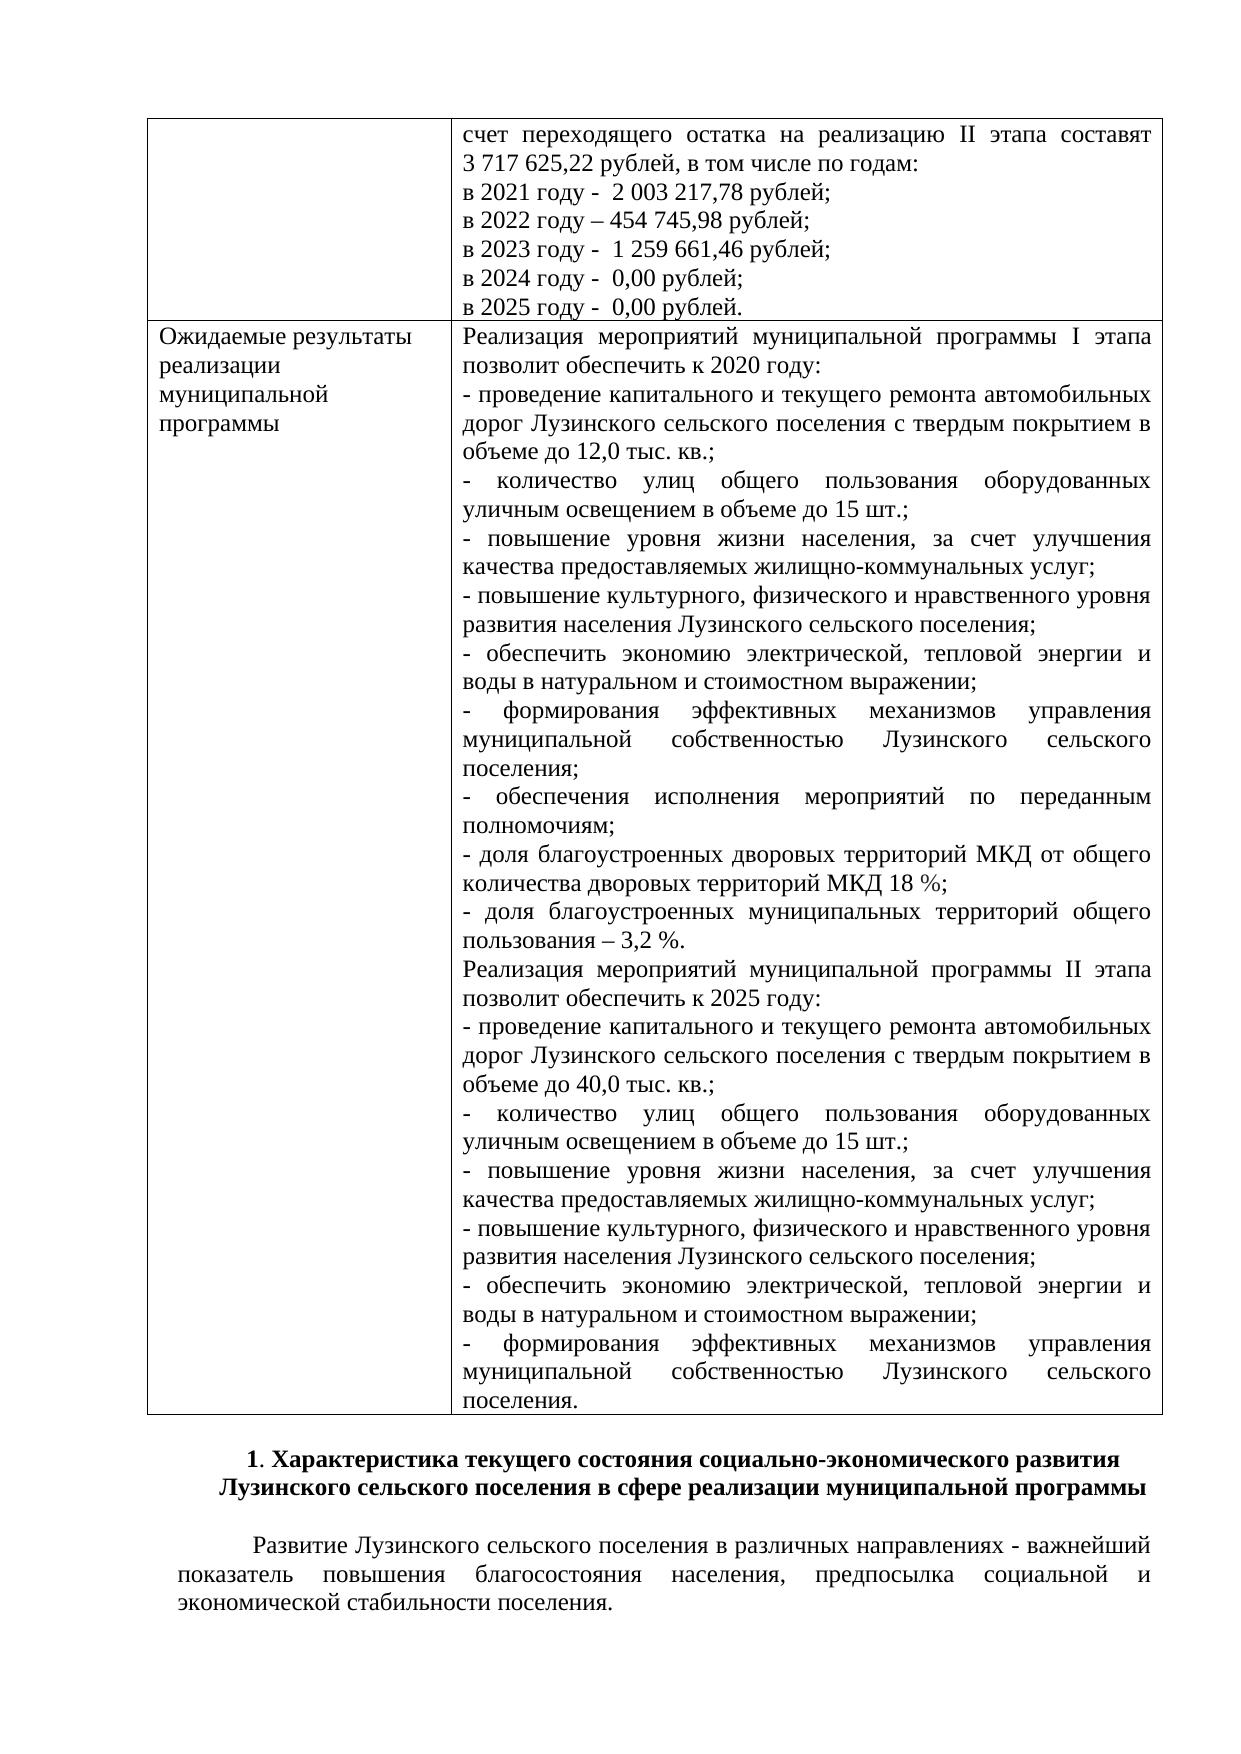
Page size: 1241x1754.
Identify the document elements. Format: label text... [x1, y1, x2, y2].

table_cell Реализация мероприятий муниципальной программы I этапа позволит обеспечить к 2020 году: - проведение капитального и текущего ремонта автомобильных дорог Лузинского сельского поселения с твердым покрытием в объеме до 12,0 тыс. кв.; - количество улиц общего пользования оборудованных уличным освещением в объеме до 15 шт.; - повышение уровня жизни населения, за счет улучшения качества предоставляемых жилищно-коммунальных услуг; - повышение культурного, физического и нравственного уровня развития населения Лузинского сельского поселения; - обеспечить экономию электрической, тепловой энергии и воды в натуральном и стоимостном выражении; - формирования эффективных механизмов управления муниципальной собственностью Лузинского сельского поселения; - обеспечения исполнения мероприятий по переданным полномочиям; - доля благоустроенных дворовых территорий МКД от общего количества дворовых территорий МКД 18 %; - доля благоустроенных муниципальных территорий общего пользования – 3,2 %. Реализация мероприятий муниципальной программы II этапа позволит обеспечить к 2025 году: - проведение капитального и текущего ремонта автомобильных дорог Лузинского сельского поселения с твердым покрытием в объеме до 40,0 тыс. кв.; - количество улиц общего пользования оборудованных уличным освещением в объеме до 15 шт.; - повышение уровня жизни населения, за счет улучшения качества предоставляемых жилищно-коммунальных услуг; - повышение культурного, физического и нравственного уровня развития населения Лузинского сельского поселения; - обеспечить экономию электрической, тепловой энергии и воды в натуральном и стоимостном выражении; - формирования эффективных механизмов управления муниципальной собственностью Лузинского сельского поселения. [452, 321, 1162, 1414]
table_cell Ожидаемые результаты реализации муниципальной программы [148, 321, 451, 1414]
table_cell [148, 119, 451, 320]
text Развитие Лузинского сельского поселения в различных направлениях - важнейший показатель повышения благосостояния населения, предпосылка социальной и экономической стабильности поселения. [177, 1530, 1152, 1616]
text 1. Характеристика текущего состояния социально-экономического развития Лузинского сельского поселения в сфере реализации муниципальной программы [215, 1444, 1152, 1501]
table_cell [452, 119, 1162, 320]
